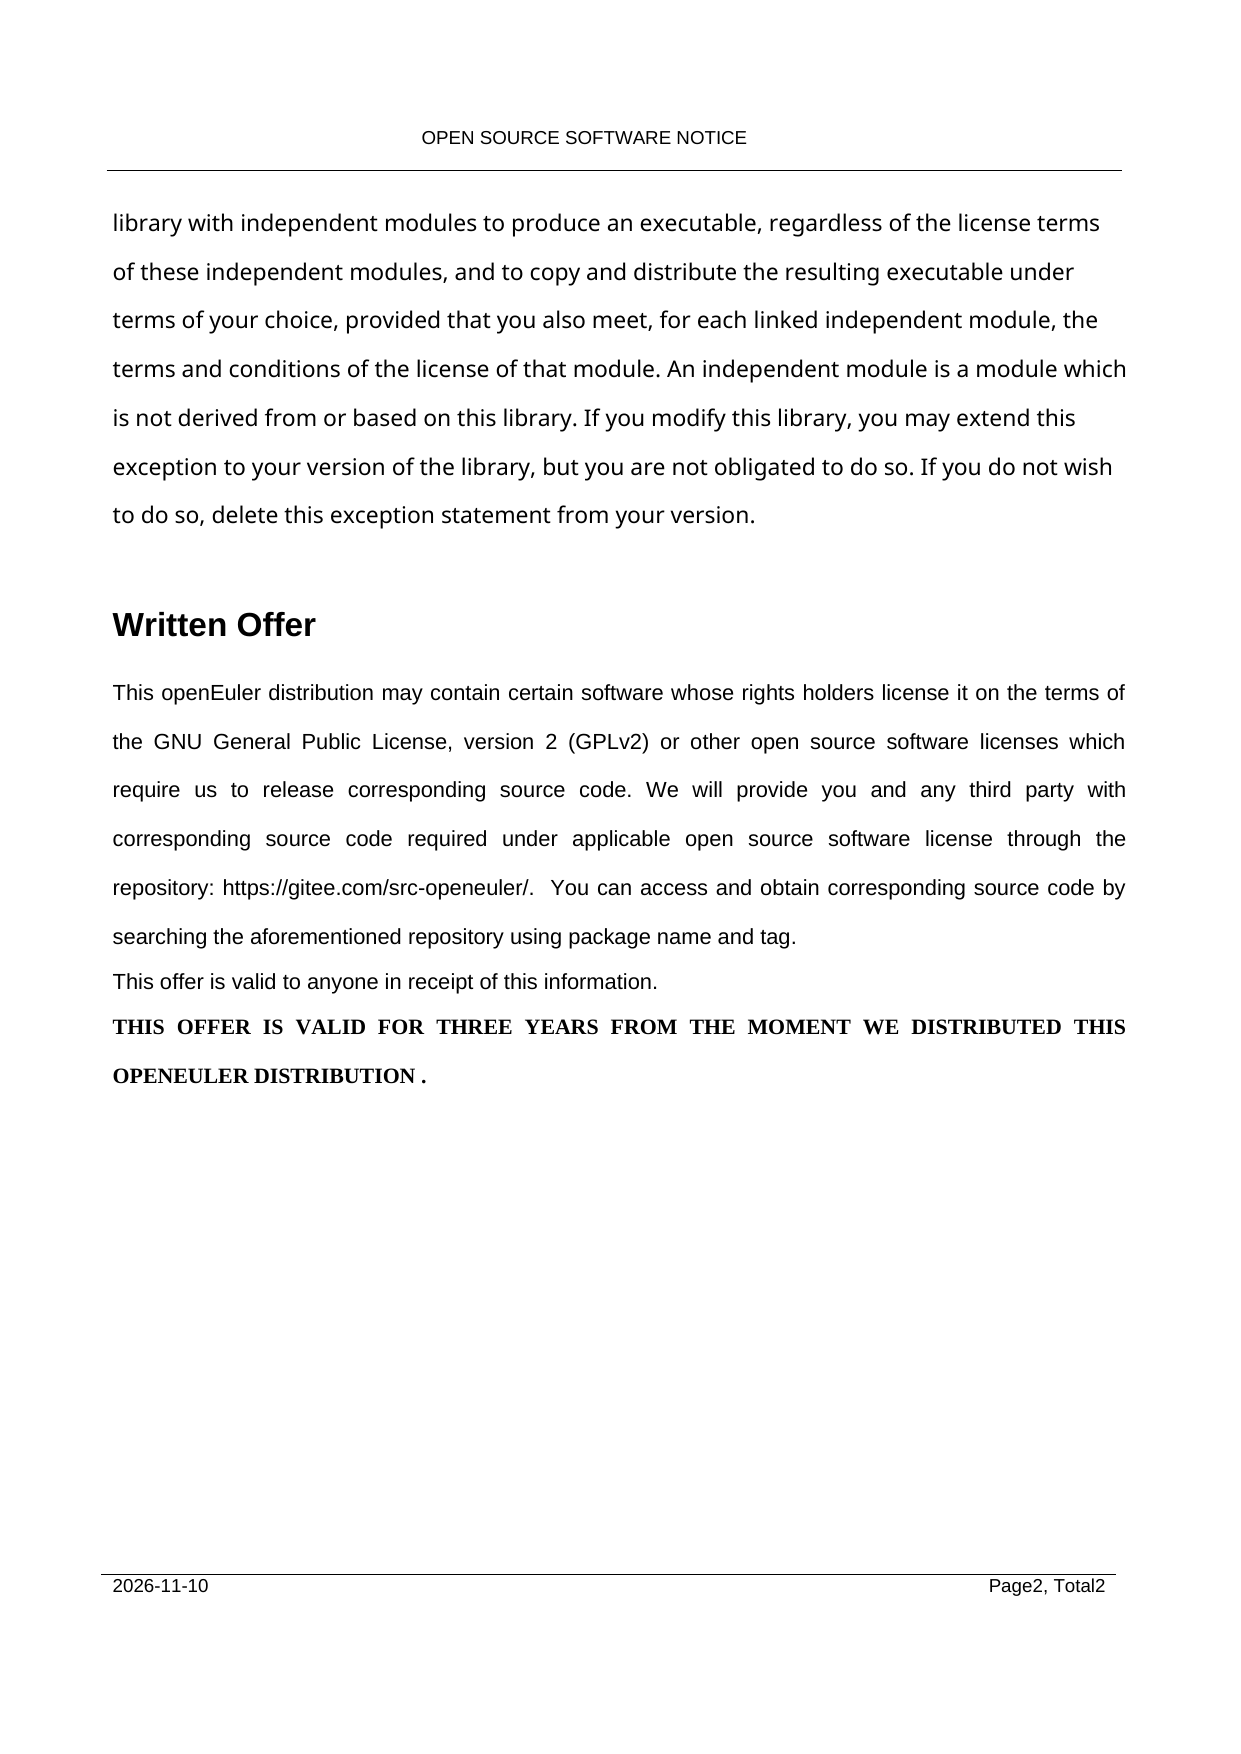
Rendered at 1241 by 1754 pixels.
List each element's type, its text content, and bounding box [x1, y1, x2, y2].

text This openEuler distribution may contain certain software whose rights holders license it on the terms of the GNU General Public License, version 2 (GPLv2) or other open source software licenses which require us to release corresponding source code. We will provide you and any third party with corresponding source code required under applicable open source software license through the repository: https://gitee.com/src-openeuler/. You can access and obtain corresponding source code by searching the aforementioned repository using package name and tag. [112, 676, 1128, 952]
text This offer is valid to anyone in receipt of this information. [112, 965, 1128, 998]
text Written Offer [112, 592, 1128, 657]
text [112, 206, 1128, 531]
text THIS OFFER IS VALID FOR THREE YEARS FROM THE MOMENT WE DISTRIBUTED THIS OPENEULER DISTRIBUTION . [112, 1010, 1128, 1091]
